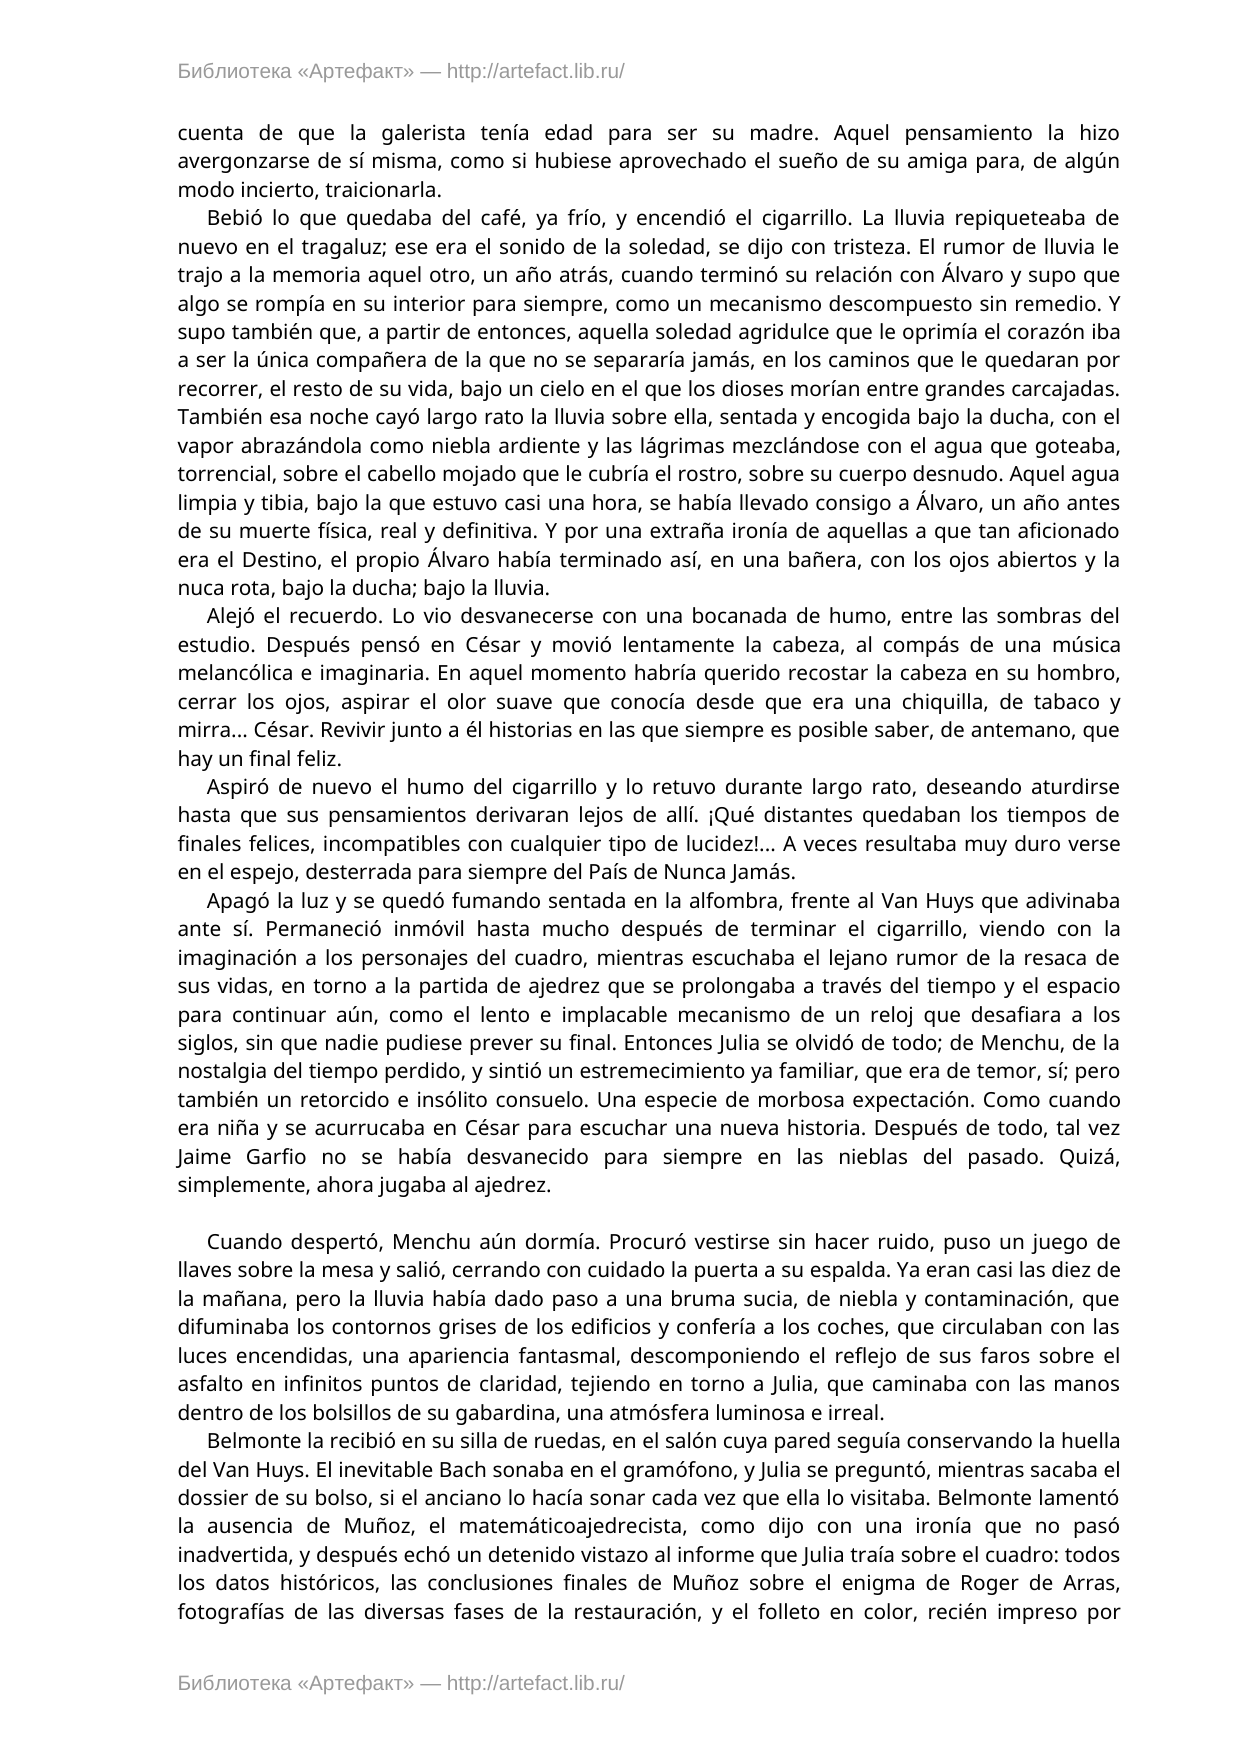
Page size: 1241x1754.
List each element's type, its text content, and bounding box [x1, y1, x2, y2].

text Alejó el recuerdo. Lo vio desvanecerse con una bocanada de humo, entre las sombras del estudio. Después pensó en César y movió lentamente la cabeza, al compás de una música melancólica e imaginaria. En aquel momento habría querido recostar la cabeza en su hombro, cerrar los ojos, aspirar el olor suave que conocía desde que era una chiquilla, de tabaco y mirra... César. Revivir junto a él historias en las que siempre es posible saber, de antemano, que hay un final feliz. [177, 602, 1122, 772]
text Cuando despertó, Menchu aún dormía. Procuró vestirse sin hacer ruido, puso un juego de llaves sobre la mesa y salió, cerrando con cuidado la puerta a su espalda. Ya eran casi las diez de la mañana, pero la lluvia había dado paso a una bruma sucia, de niebla y contaminación, que difuminaba los contornos grises de los edificios y confería a los coches, que circulaban con las luces encendidas, una apariencia fantasmal, descomponiendo el reflejo de sus faros sobre el asfalto en infinitos puntos de claridad, tejiendo en torno a Julia, que caminaba con las manos dentro de los bolsillos de su gabardina, una atmósfera luminosa e irreal. [177, 1227, 1122, 1426]
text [177, 118, 1122, 203]
text Bebió lo que quedaba del café, ya frío, y encendió el cigarrillo. La lluvia repiqueteaba de nuevo en el tragaluz; ese era el sonido de la soledad, se dijo con tristeza. El rumor de lluvia le trajo a la memoria aquel otro, un año atrás, cuando terminó su relación con Álvaro y supo que algo se rompía en su interior para siempre, como un mecanismo descompuesto sin remedio. Y supo también que, a partir de entonces, aquella soledad agridulce que le oprimía el corazón iba a ser la única compañera de la que no se separaría jamás, en los caminos que le quedaran por recorrer, el resto de su vida, bajo un cielo en el que los dioses morían entre grandes carcajadas. También esa noche cayó largo rato la lluvia sobre ella, sentada y encogida bajo la ducha, con el vapor abrazándola como niebla ardiente y las lágrimas mezclándose con el agua que goteaba, torrencial, sobre el cabello mojado que le cubría el rostro, sobre su cuerpo desnudo. Aquel agua limpia y tibia, bajo la que estuvo casi una hora, se había llevado consigo a Álvaro, un año antes de su muerte física, real y definitiva. Y por una extraña ironía de aquellas a que tan aficionado era el Destino, el propio Álvaro había terminado así, en una bañera, con los ojos abiertos y la nuca rota, bajo la ducha; bajo la lluvia. [177, 203, 1122, 602]
text Aspiró de nuevo el humo del cigarrillo y lo retuvo durante largo rato, deseando aturdirse hasta que sus pensamientos derivaran lejos de allí. ¡Qué distantes quedaban los tiempos de finales felices, incompatibles con cualquier tipo de lucidez!... A veces resultaba muy duro verse en el espejo, desterrada para siempre del País de Nunca Jamás. [177, 772, 1122, 886]
text Apagó la luz y se quedó fumando sentada en la alfombra, frente al Van Huys que adivinaba ante sí. Permaneció inmóvil hasta mucho después de terminar el cigarrillo, viendo con la imaginación a los personajes del cuadro, mientras escuchaba el lejano rumor de la resaca de sus vidas, en torno a la partida de ajedrez que se prolongaba a través del tiempo y el espacio para continuar aún, como el lento e implacable mecanismo de un reloj que desafiara a los siglos, sin que nadie pudiese prever su final. Entonces Julia se olvidó de todo; de Menchu, de la nostalgia del tiempo perdido, y sintió un estremecimiento ya familiar, que era de temor, sí; pero también un retorcido e insólito consuelo. Una especie de morbosa expectación. Como cuando era niña y se acurrucaba en César para escuchar una nueva historia. Después de todo, tal vez Jaime Garfio no se había desvanecido para siempre en las nieblas del pasado. Quizá, simplemente, ahora jugaba al ajedrez. [177, 886, 1122, 1199]
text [177, 1426, 1122, 1625]
